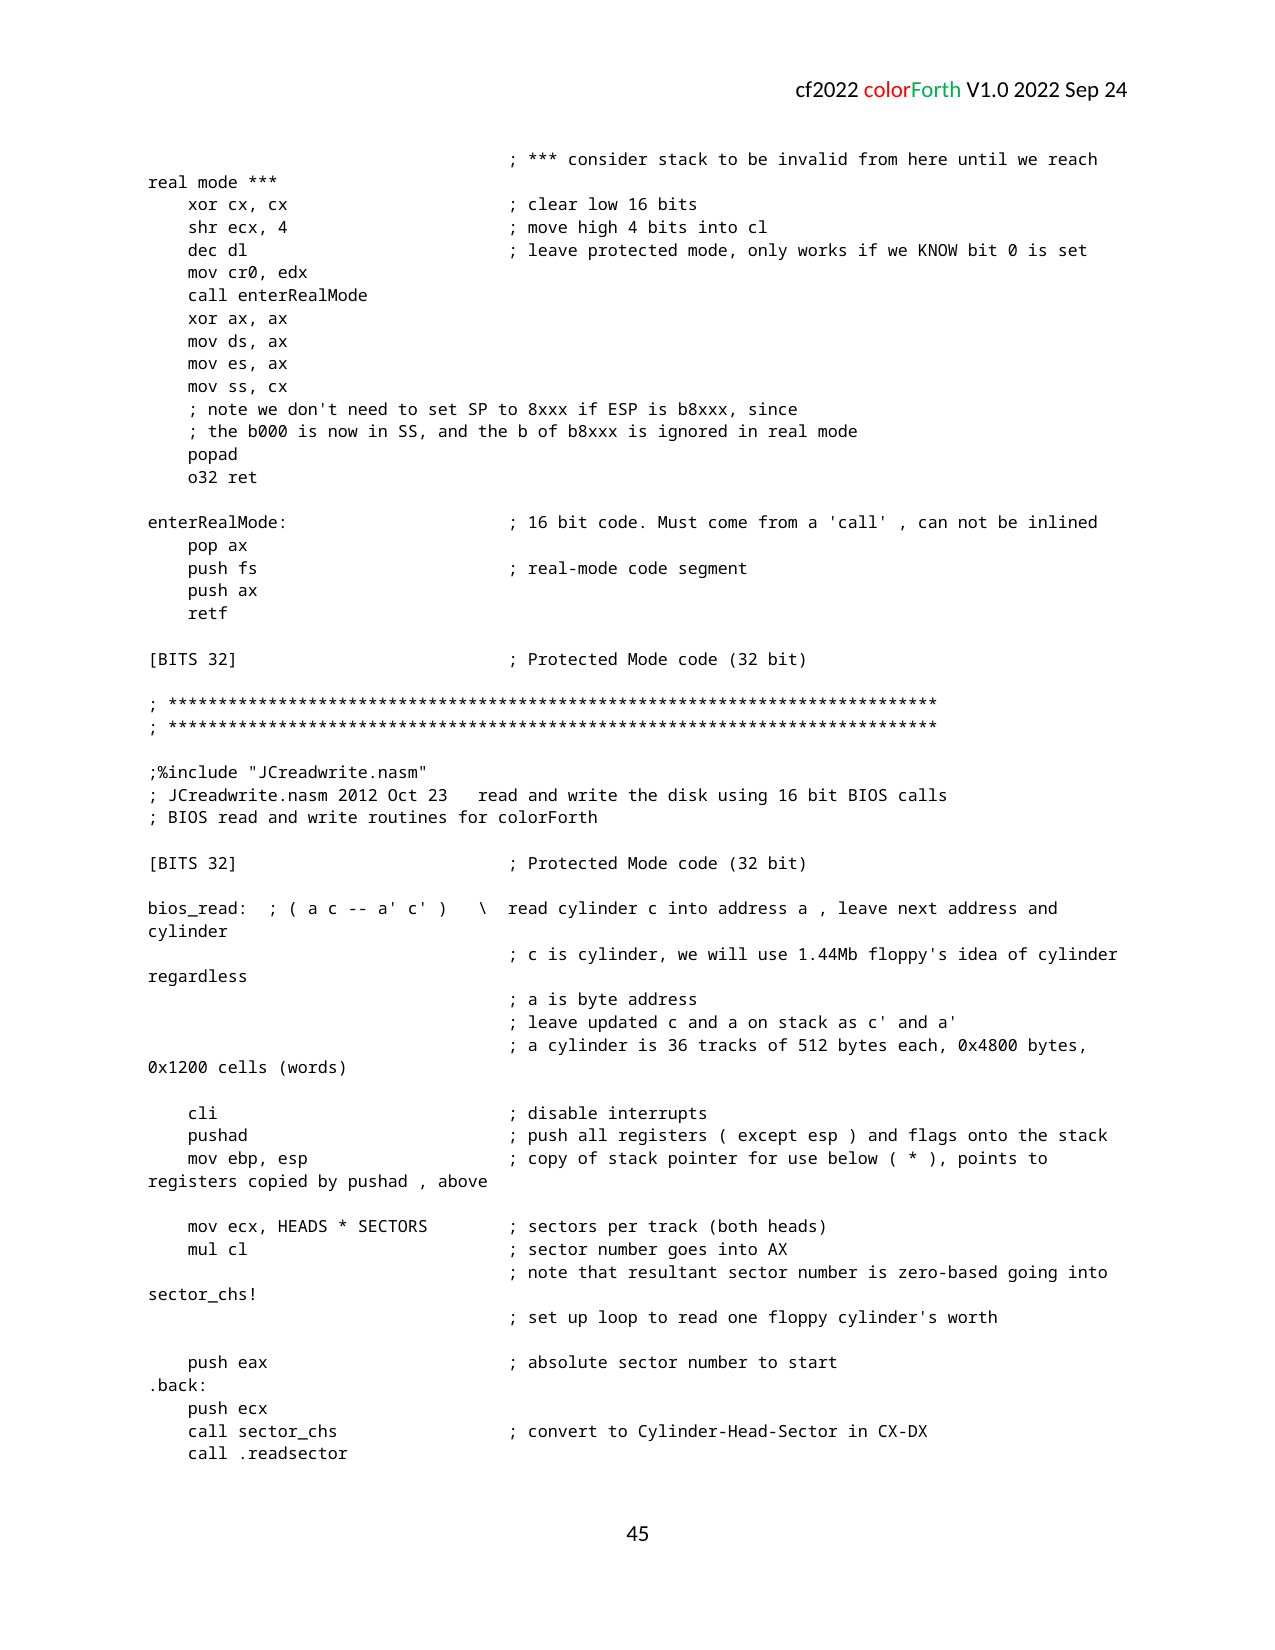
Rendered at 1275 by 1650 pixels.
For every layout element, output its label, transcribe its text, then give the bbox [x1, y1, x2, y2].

text mov ds, ax [148, 329, 1127, 352]
text .back: [148, 1374, 1127, 1397]
text retf [148, 602, 1127, 624]
text call enterRealMode [148, 284, 1127, 307]
text mov es, ax [148, 352, 1127, 375]
text ; *** consider stack to be invalid from here until we reach real mode *** [148, 148, 1127, 193]
text ; set up loop to read one floppy cylinder's worth [148, 1306, 1127, 1328]
text ;%include "JCreadwrite.nasm" [148, 761, 1127, 783]
text ; leave updated c and a on stack as c' and a' [148, 1011, 1127, 1033]
text ; ***************************************************************************** [148, 715, 1127, 738]
text call .readsector [148, 1442, 1127, 1465]
text mov ebp, esp ; copy of stack pointer for use below ( * ), points to registers copied by pushad , above [148, 1147, 1127, 1192]
text pop ax [148, 534, 1127, 556]
text xor ax, ax [148, 307, 1127, 329]
text push fs ; real-mode code segment [148, 556, 1127, 579]
text push eax ; absolute sector number to start [148, 1351, 1127, 1374]
text call sector_chs ; convert to Cylinder-Head-Sector in CX-DX [148, 1419, 1127, 1442]
text ; JCreadwrite.nasm 2012 Oct 23 read and write the disk using 16 bit BIOS calls [148, 783, 1127, 806]
text o32 ret [148, 466, 1127, 488]
text bios_read: ; ( a c -- a' c' ) \ read cylinder c into address a , leave next address and cylinder [148, 897, 1127, 942]
text push ax [148, 579, 1127, 602]
text ; note that resultant sector number is zero-based going into sector_chs! [148, 1260, 1127, 1306]
text xor cx, cx ; clear low 16 bits [148, 193, 1127, 216]
text [BITS 32] ; Protected Mode code (32 bit) [148, 852, 1127, 874]
text popad [148, 443, 1127, 466]
text ; note we don't need to set SP to 8xxx if ESP is b8xxx, since [148, 397, 1127, 420]
text ; the b000 is now in SS, and the b of b8xxx is ignored in real mode [148, 420, 1127, 443]
text dec dl ; leave protected mode, only works if we KNOW bit 0 is set [148, 238, 1127, 261]
text push ecx [148, 1397, 1127, 1419]
text ; a is byte address [148, 988, 1127, 1011]
text pushad ; push all registers ( except esp ) and flags onto the stack [148, 1124, 1127, 1147]
text cli ; disable interrupts [148, 1101, 1127, 1124]
text ; ***************************************************************************** [148, 693, 1127, 715]
text mul cl ; sector number goes into AX [148, 1238, 1127, 1260]
text ; BIOS read and write routines for colorForth [148, 806, 1127, 829]
text [BITS 32] ; Protected Mode code (32 bit) [148, 647, 1127, 670]
text ; c is cylinder, we will use 1.44Mb floppy's idea of cylinder regardless [148, 942, 1127, 988]
text enterRealMode: ; 16 bit code. Must come from a 'call' , can not be inlined [148, 511, 1127, 534]
text mov cr0, edx [148, 261, 1127, 284]
text mov ecx, HEADS * SECTORS ; sectors per track (both heads) [148, 1215, 1127, 1238]
text mov ss, cx [148, 375, 1127, 397]
text ; a cylinder is 36 tracks of 512 bytes each, 0x4800 bytes, 0x1200 cells (words) [148, 1033, 1127, 1079]
text shr ecx, 4 ; move high 4 bits into cl [148, 216, 1127, 238]
